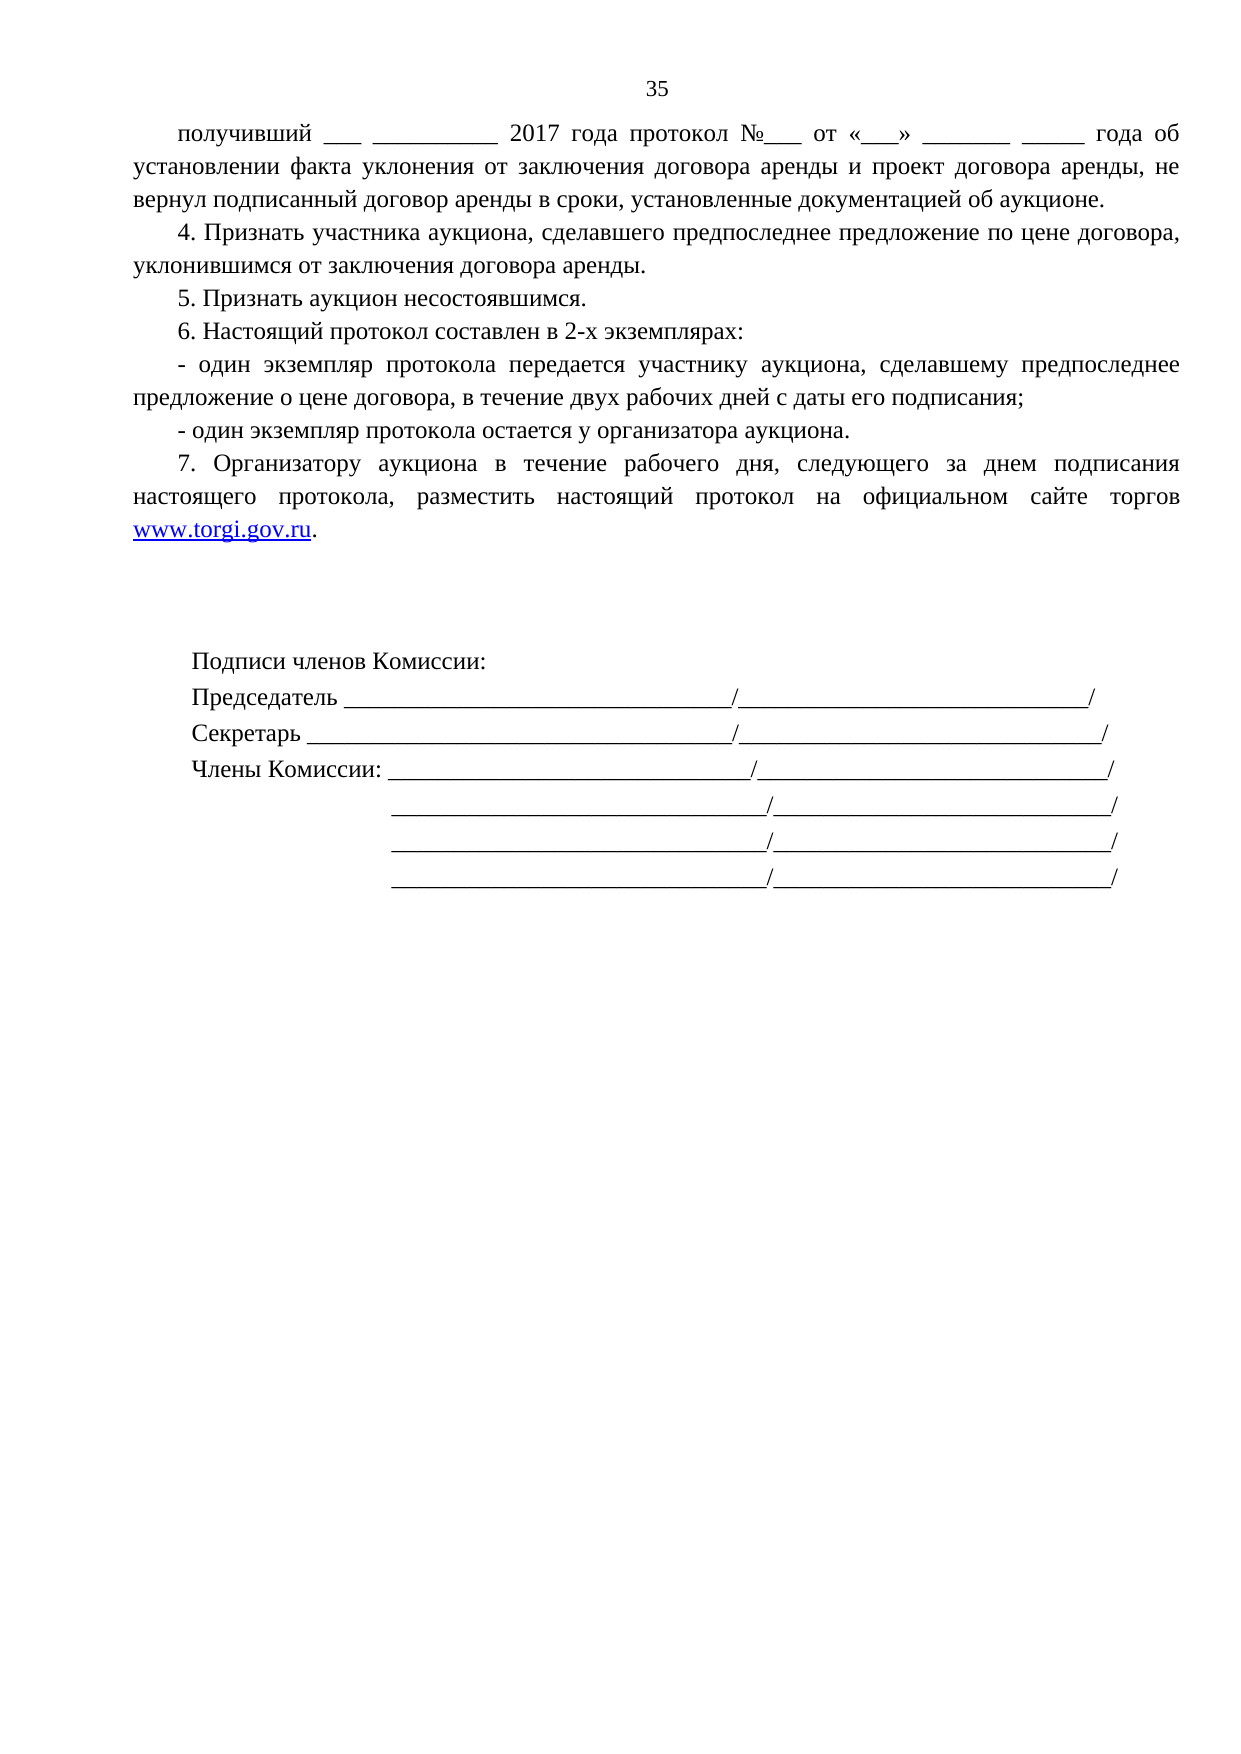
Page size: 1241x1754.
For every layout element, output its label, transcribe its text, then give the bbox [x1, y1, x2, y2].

text Подписи членов Комиссии: [133, 646, 1181, 675]
text Секретарь __________________________________/_____________________________/ [133, 718, 1181, 747]
text ______________________________/___________________________/ [133, 790, 1181, 819]
text - один экземпляр протокола остается у организатора аукциона. [133, 415, 1181, 444]
text 7. Организатору аукциона в течение рабочего дня, следующего за днем подписания настоящего протокола, разместить настоящий протокол на официальном сайте торгов www.torgi.gov.ru. [133, 448, 1181, 543]
text ______________________________/___________________________/ [133, 862, 1181, 891]
text 6. Настоящий протокол составлен в 2-х экземплярах: [133, 316, 1181, 345]
text ______________________________/___________________________/ [133, 826, 1181, 855]
text Члены Комиссии: _____________________________/____________________________/ [133, 754, 1181, 783]
text Председатель _______________________________/____________________________/ [133, 682, 1181, 711]
text 5. Признать аукцион несостоявшимся. [133, 283, 1181, 312]
text получивший ___ __________ 2017 года протокол №___ от «___» _______ _____ года об установлении факта уклонения от заключения договора аренды и проект договора аренды, не вернул подписанный договор аренды в сроки, установленные документацией об аукционе. [133, 118, 1181, 213]
text - один экземпляр протокола передается участнику аукциона, сделавшему предпоследнее предложение о цене договора, в течение двух рабочих дней с даты его подписания; [133, 349, 1181, 411]
text 4. Признать участника аукциона, сделавшего предпоследнее предложение по цене договора, уклонившимся от заключения договора аренды. [133, 217, 1181, 279]
